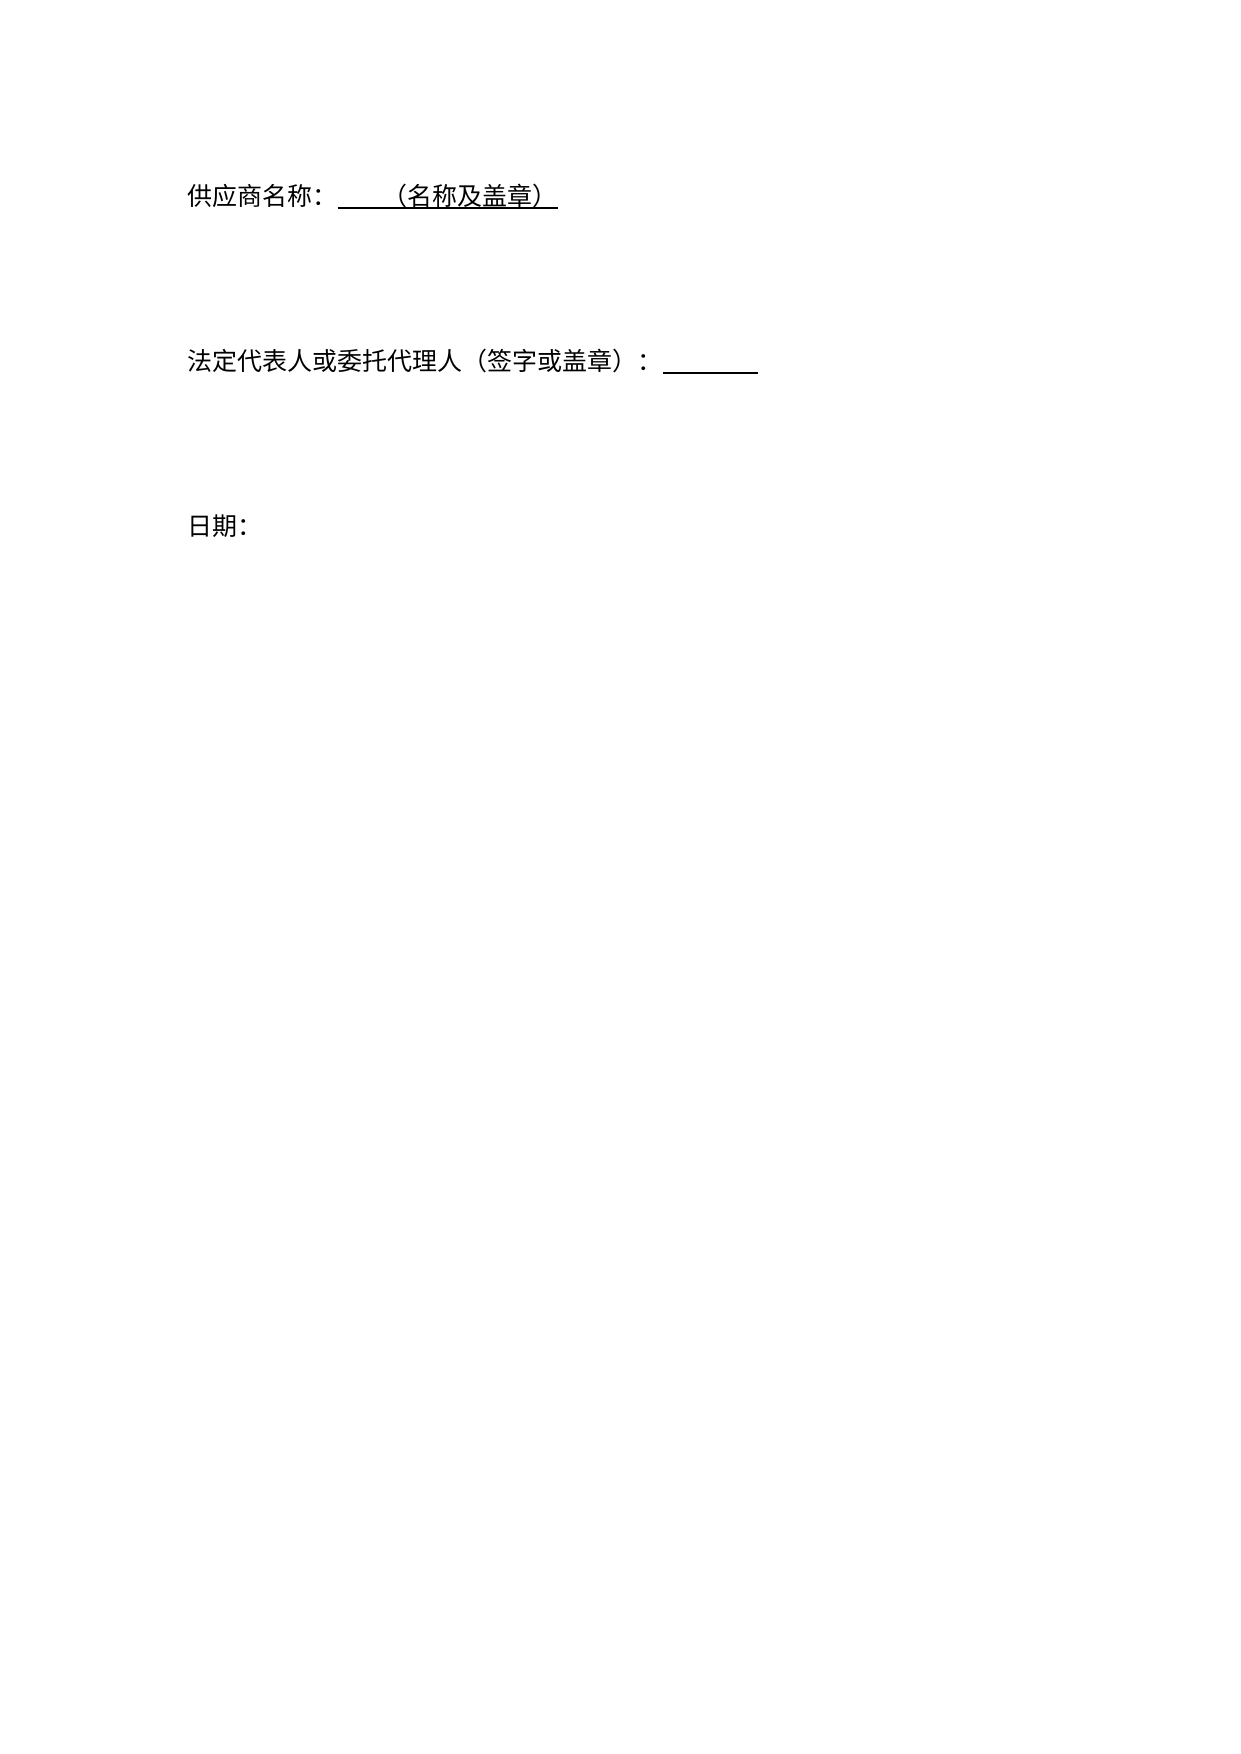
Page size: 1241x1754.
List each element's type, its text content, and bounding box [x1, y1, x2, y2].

text 法定代表人或委托代理人（签字或盖章）： [187, 327, 1053, 392]
text 日期： [187, 492, 1053, 557]
text 供应商名称： （名称及盖章） [187, 162, 1053, 227]
